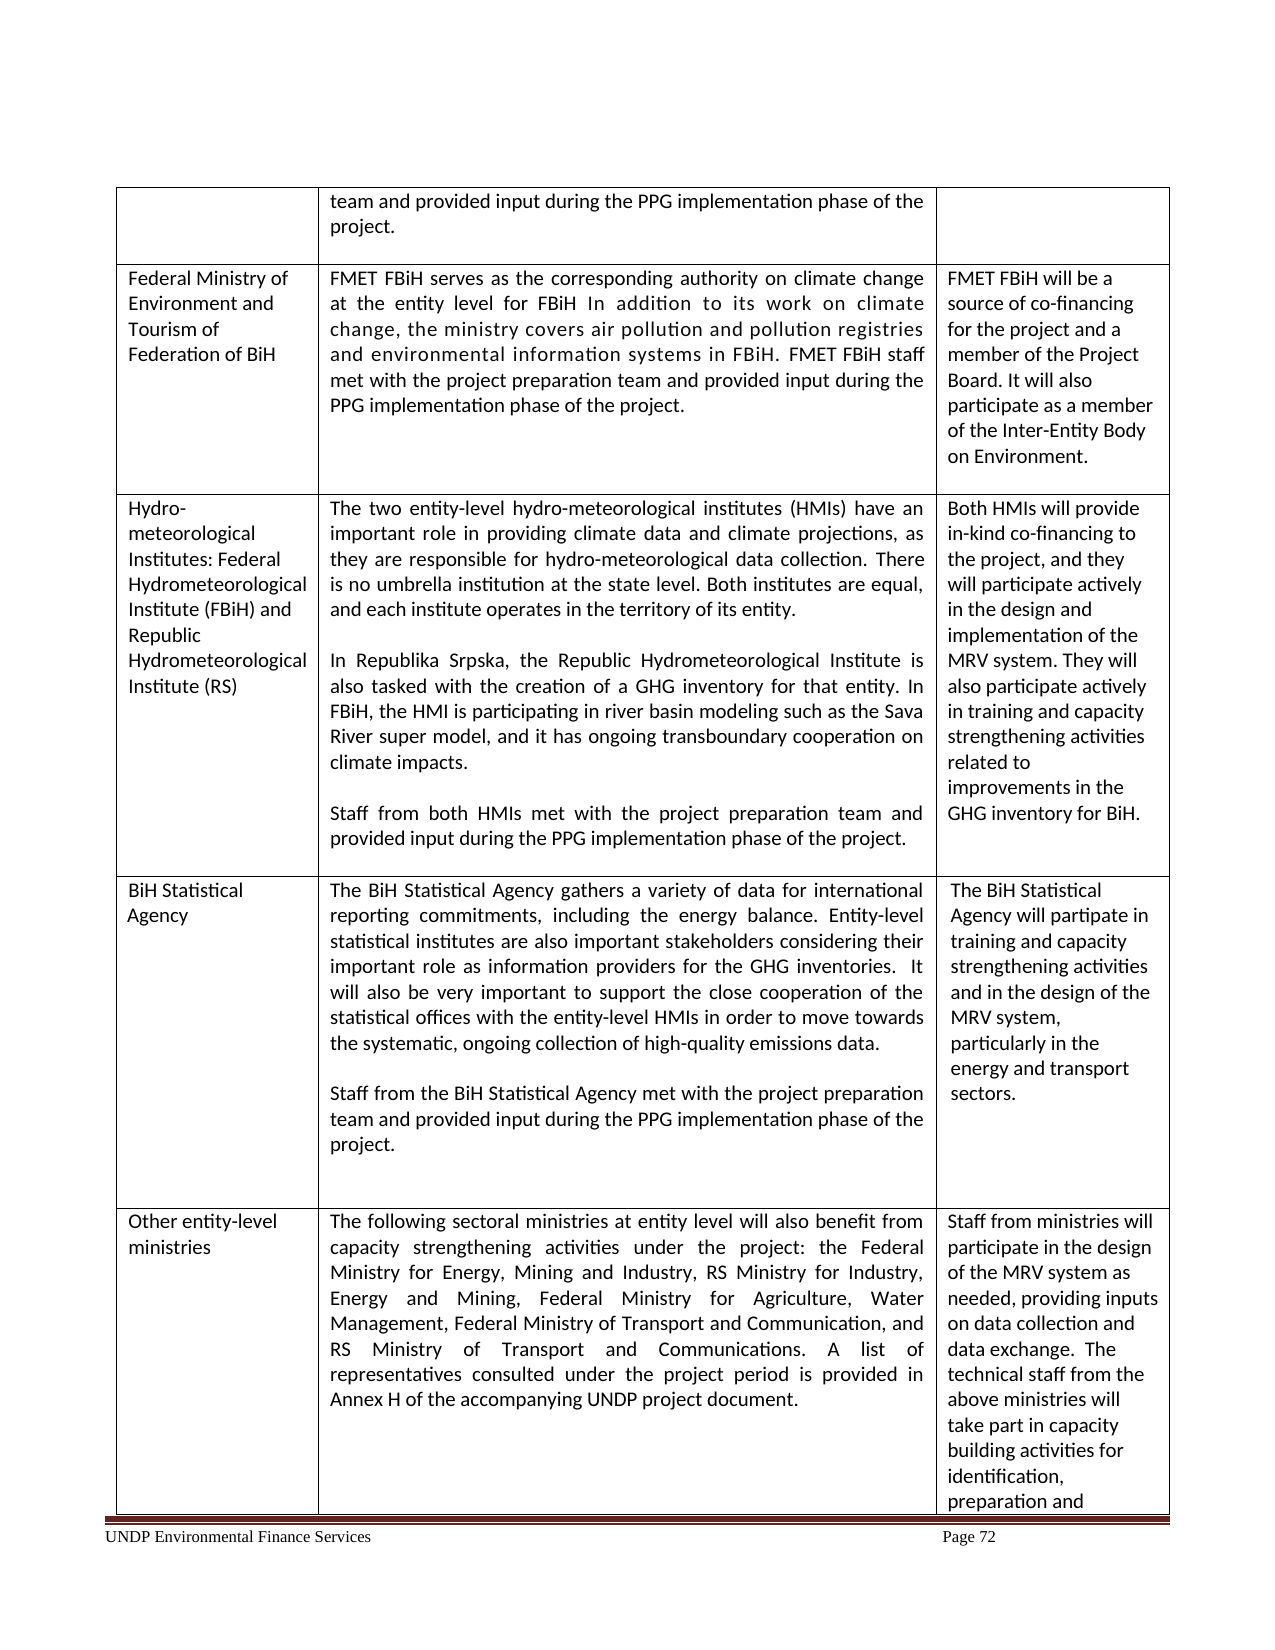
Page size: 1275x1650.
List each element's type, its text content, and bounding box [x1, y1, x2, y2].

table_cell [117, 188, 318, 264]
table_cell The two entity-level hydro-meteorological institutes (HMIs) have an important role in providing climate data and climate projections, as they are responsible for hydro-meteorological data collection. There is no umbrella institution at the state level. Both institutes are equal, and each institute operates in the territory of its entity. In Republika Srpska, the Republic Hydrometeorological Institute is also tasked with the creation of a GHG inventory for that entity. In FBiH, the HMI is participating in river basin modeling such as the Sava River super model, and it has ongoing transboundary cooperation on climate impacts. Staff from both HMIs met with the project preparation team and provided input during the PPG implementation phase of the project. [319, 495, 936, 876]
table_cell Both HMIs will provide in-kind co-financing to the project, and they will participate actively in the design and implementation of the MRV system. They will also participate actively in training and capacity strengthening activities related to improvements in the GHG inventory for BiH. [937, 495, 1169, 876]
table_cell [937, 1209, 1169, 1514]
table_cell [319, 188, 936, 264]
table_cell Federal Ministry of Environment and Tourism of Federation of BiH [117, 265, 318, 494]
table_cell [937, 188, 1169, 264]
table_cell FMET FBiH will be a source of co-financing for the project and a member of the Project Board. It will also participate as a member of the Inter-Entity Body on Environment. [937, 265, 1169, 494]
table_cell The BiH Statistical Agency will partipate in training and capacity strengthening activities and in the design of the MRV system, particularly in the energy and transport sectors. [937, 877, 1169, 1208]
table_cell BiH Statistical Agency [117, 877, 318, 1208]
table_cell FMET FBiH serves as the corresponding authority on climate change at the entity level for FBiH In addition to its work on climate change, the ministry covers air pollution and pollution registries and environmental information systems in FBiH. FMET FBiH staff met with the project preparation team and provided input during the PPG implementation phase of the project. [319, 265, 936, 494]
table_cell The BiH Statistical Agency gathers a variety of data for international reporting commitments, including the energy balance. Entity-level statistical institutes are also important stakeholders considering their important role as information providers for the GHG inventories. It will also be very important to support the close cooperation of the statistical offices with the entity-level HMIs in order to move towards the systematic, ongoing collection of high-quality emissions data. Staff from the BiH Statistical Agency met with the project preparation team and provided input during the PPG implementation phase of the project. [319, 877, 936, 1208]
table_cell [319, 1209, 936, 1514]
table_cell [117, 1209, 318, 1514]
table_cell Hydro-meteorological Institutes: Federal Hydrometeorological Institute (FBiH) and Republic Hydrometeorological Institute (RS) [117, 495, 318, 876]
